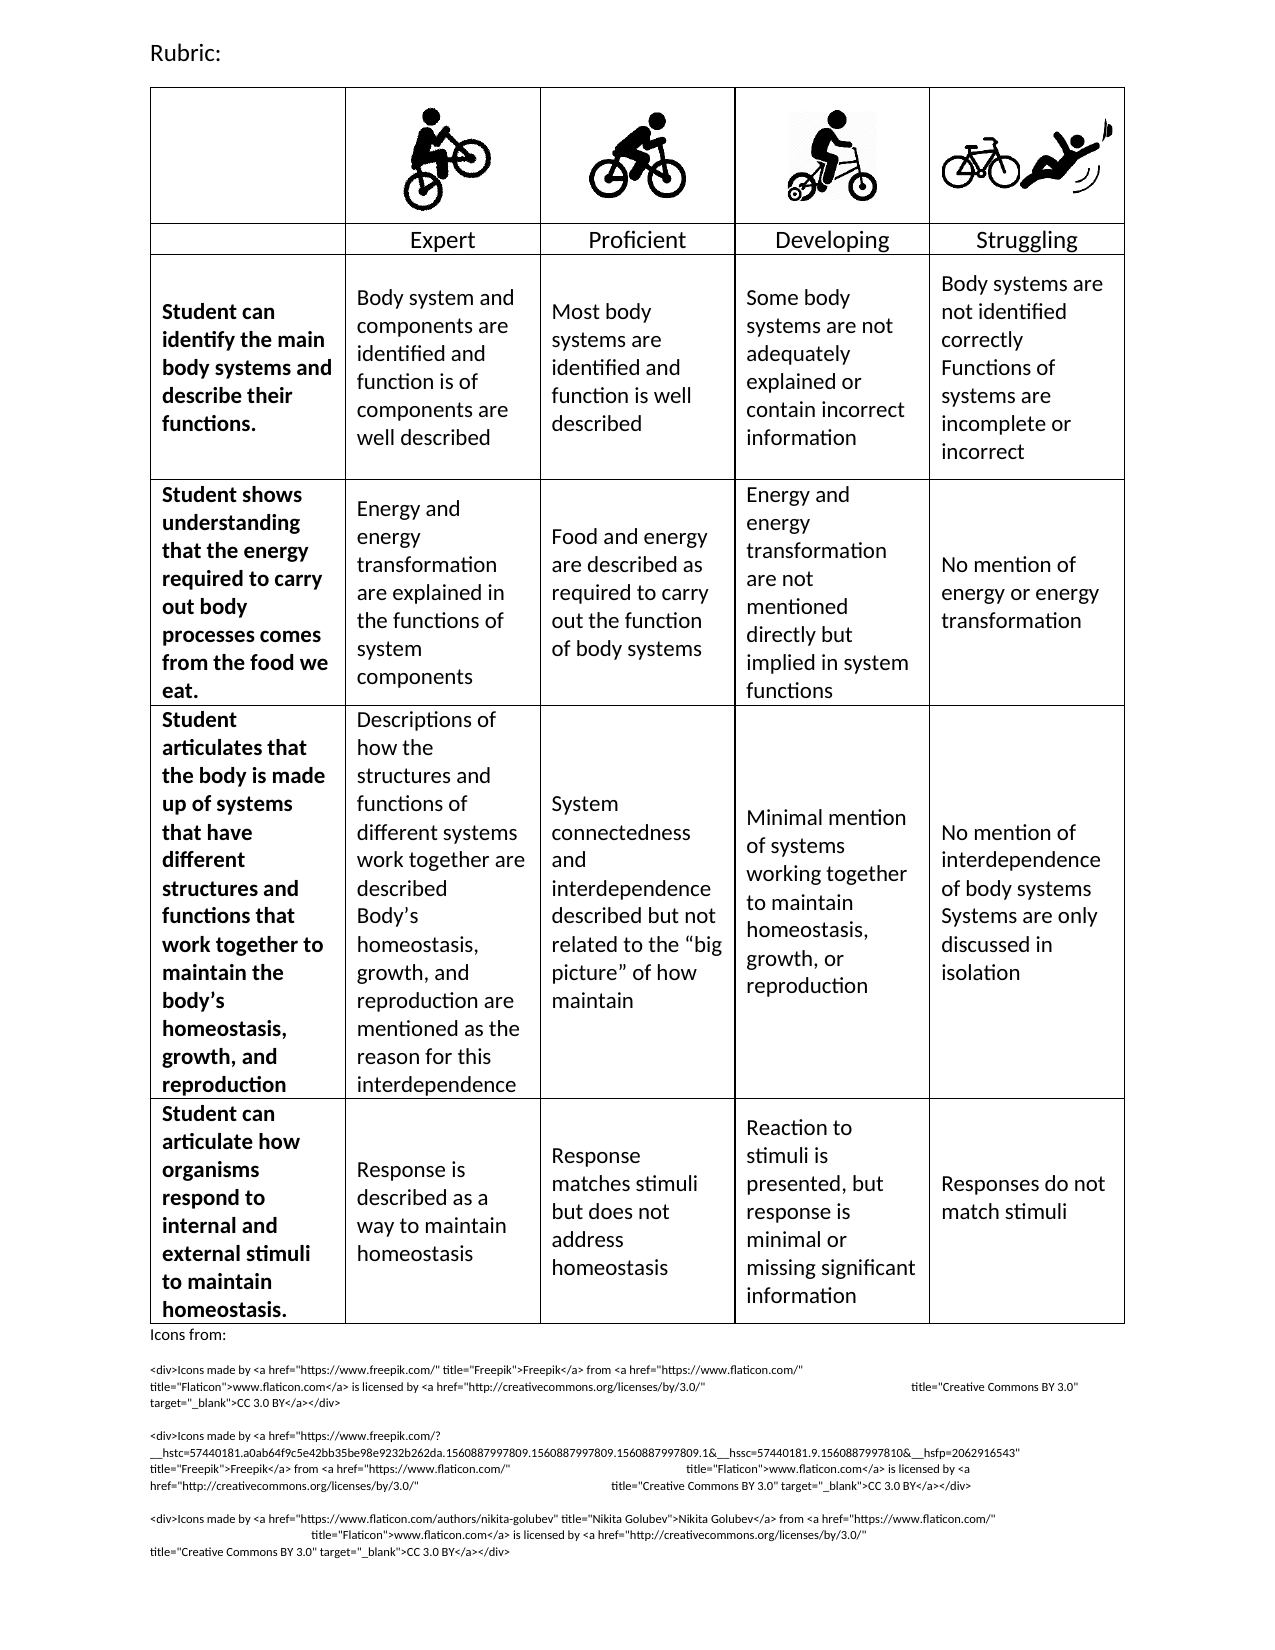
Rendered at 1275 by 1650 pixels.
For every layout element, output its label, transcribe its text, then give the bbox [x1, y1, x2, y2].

table_cell Responses do not match stimuli [930, 1099, 1124, 1323]
table_cell System connectedness and interdependence described but not related to the “big picture” of how maintain [541, 706, 734, 1098]
table_cell Struggling [930, 224, 1124, 254]
table_cell No mention of energy or energy transformation [930, 480, 1124, 704]
table_cell Student can identify the main body systems and describe their functions. [151, 255, 345, 479]
table_header [151, 88, 345, 223]
table_cell Most body systems are identified and function is well described [541, 255, 734, 479]
text <div>Icons made by <a href="https://www.freepik.com/" title="Freepik">Freepik</a> from <a href="https://www.flaticon.com/" title="Flaticon">www.flaticon.com</a> is licensed by <a href="http://creativecommons.org/licenses/by/3.0/" title="Creative Commons BY 3.0" target="_blank">CC 3.0 BY</a></div> [150, 1363, 1125, 1411]
table_cell [151, 224, 345, 254]
table_cell Minimal mention of systems working together to maintain homeostasis, growth, or reproduction [736, 706, 929, 1098]
table_header [541, 88, 734, 223]
table_cell Student articulates that the body is made up of systems that have different structures and functions that work together to maintain the body’s homeostasis, growth, and reproduction [151, 706, 345, 1098]
picture [942, 109, 1113, 202]
picture [787, 110, 877, 201]
table_cell Energy and energy transformation are explained in the functions of system components [346, 480, 540, 704]
table_cell Descriptions of how the structures and functions of different systems work together are described Body’s homeostasis, growth, and reproduction are mentioned as the reason for this interdependence [346, 706, 540, 1098]
table_cell Body system and components are identified and function is of components are well described [346, 255, 540, 479]
table_cell Response matches stimuli but does not address homeostasis [541, 1099, 734, 1323]
table_cell Response is described as a way to maintain homeostasis [346, 1099, 540, 1323]
table_header [736, 88, 929, 223]
table_cell Student can articulate how organisms respond to internal and external stimuli to maintain homeostasis. [151, 1099, 345, 1323]
text <div>Icons made by <a href="https://www.flaticon.com/authors/nikita-golubev" title="Nikita Golubev">Nikita Golubev</a> from <a href="https://www.flaticon.com/" title="Flaticon">www.flaticon.com</a> is licensed by <a href="http://creativecommons.org/licenses/by/3.0/" title="Creative Commons BY 3.0" target="_blank">CC 3.0 BY</a></div> [150, 1511, 1125, 1559]
table_cell Reaction to stimuli is presented, but response is minimal or missing significant information [736, 1099, 929, 1323]
table_cell No mention of interdependence of body systems Systems are only discussed in isolation [930, 706, 1124, 1098]
table_cell Energy and energy transformation are not mentioned directly but implied in system functions [736, 480, 929, 704]
picture [589, 107, 686, 204]
table_header [346, 88, 446, 223]
table_cell Proficient [541, 224, 734, 254]
table_cell Food and energy are described as required to carry out the function of body systems [541, 480, 734, 704]
table_cell Developing [736, 224, 929, 254]
text <div>Icons made by <a href="https://www.freepik.com/?__hstc=57440181.a0ab64f9c5e42bb35be98e9232b262da.1560887997809.1560887997809.1560887997809.1&__hssc=57440181.9.1560887997810&__hsfp=2062916543" title="Freepik">Freepik</a> from <a href="https://www.flaticon.com/" title="Flaticon">www.flaticon.com</a> is licensed by <a href="http://creativecommons.org/licenses/by/3.0/" title="Creative Commons BY 3.0" target="_blank">CC 3.0 BY</a></div> [150, 1429, 1125, 1493]
table_cell Expert [346, 224, 540, 254]
table_header [423, 88, 540, 223]
table_header [930, 88, 1124, 223]
table_cell Some body systems are not adequately explained or contain incorrect information [736, 255, 929, 479]
text Rubric: [150, 37, 1125, 68]
table_cell Student shows understanding that the energy required to carry out body processes comes from the food we eat. [151, 480, 345, 704]
text Icons from: [150, 1324, 1125, 1344]
table_cell Body systems are not identified correctly Functions of systems are incomplete or incorrect [930, 255, 1124, 479]
picture [367, 89, 501, 223]
